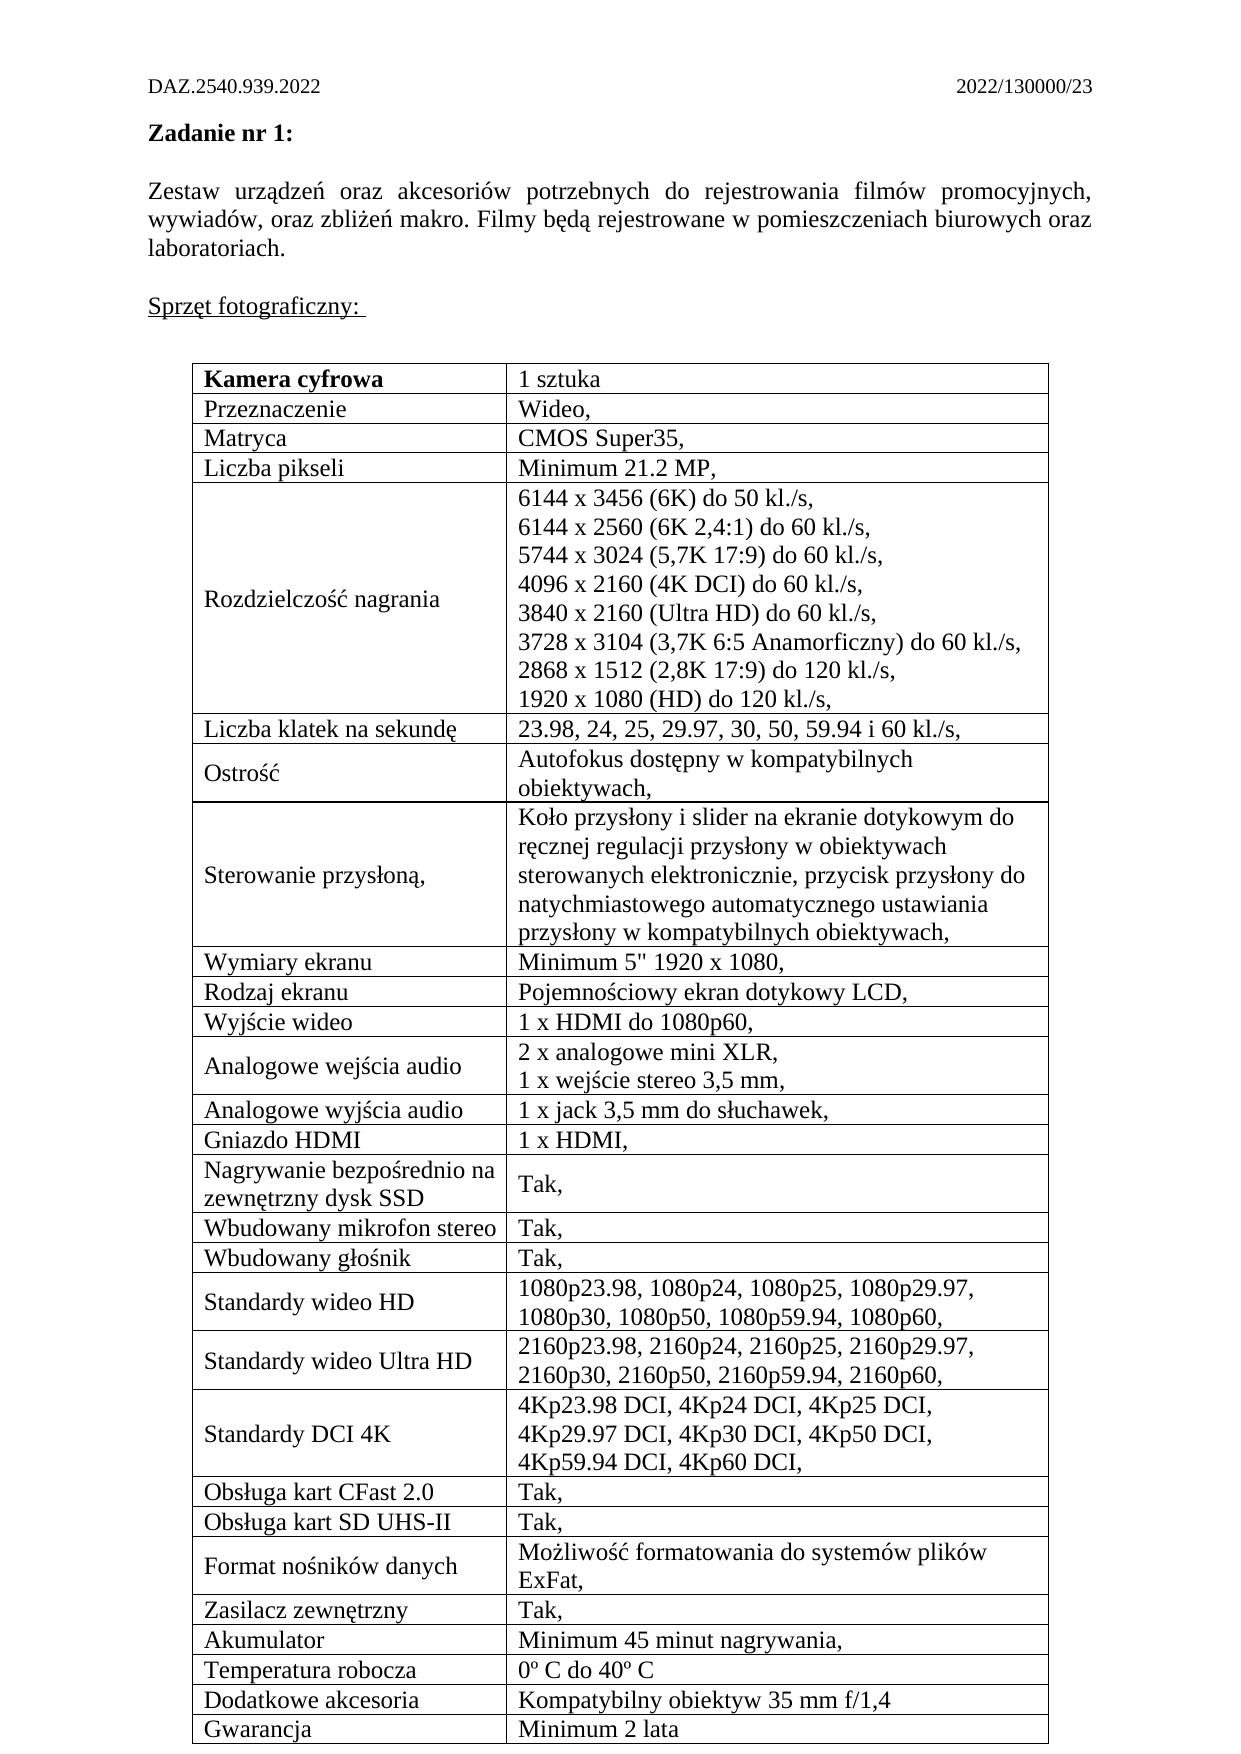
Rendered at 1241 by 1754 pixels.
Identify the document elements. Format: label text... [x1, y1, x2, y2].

table_cell Tak, [507, 1213, 1048, 1242]
table_cell Rozdzielczość nagrania [193, 483, 506, 713]
table_header Kamera cyfrowa [193, 364, 506, 393]
table_cell 6144 x 3456 (6K) do 50 kl./s, 6144 x 2560 (6K 2,4:1) do 60 kl./s, 5744 x 3024 (5,7K 17:9) do 60 kl./s, 4096 x 2160 (4K DCI) do 60 kl./s, 3840 x 2160 (Ultra HD) do 60 kl./s, 3728 x 3104 (3,7K 6:5 Anamorficzny) do 60 kl./s, 2868 x 1512 (2,8K 17:9) do 120 kl./s, 1920 x 1080 (HD) do 120 kl./s, [507, 483, 1048, 713]
text Zestaw urządzeń oraz akcesoriów potrzebnych do rejestrowania filmów promocyjnych, wywiadów, oraz zbliżeń makro. Filmy będą rejestrowane w pomieszczeniach biurowych oraz laboratoriach. [148, 176, 1093, 262]
text Sprzęt fotograficzny: [148, 291, 1093, 319]
table_cell Kompatybilny obiektyw 35 mm f/1,4 [507, 1685, 1048, 1713]
table_cell Rodzaj ekranu [193, 977, 506, 1006]
table_cell Autofokus dostępny w kompatybilnych obiektywach, [507, 744, 1048, 801]
table_header 1 sztuka [507, 364, 1048, 393]
table_cell Wyjście wideo [193, 1007, 506, 1036]
table_cell Matryca [193, 424, 506, 452]
table_cell 2160p23.98, 2160p24, 2160p25, 2160p29.97, 2160p30, 2160p50, 2160p59.94, 2160p60, [507, 1331, 1048, 1389]
table_cell 1080p23.98, 1080p24, 1080p25, 1080p29.97, 1080p30, 1080p50, 1080p59.94, 1080p60, [507, 1273, 1048, 1330]
table_cell Liczba klatek na sekundę [193, 714, 506, 743]
table_cell Tak, [507, 1155, 1048, 1212]
table_cell 1 x jack 3,5 mm do słuchawek, [507, 1095, 1048, 1124]
table_cell 23.98, 24, 25, 29.97, 30, 50, 59.94 i 60 kl./s, [507, 714, 1048, 743]
table_cell Akumulator [193, 1625, 506, 1654]
table_cell 2 x analogowe mini XLR, 1 x wejście stereo 3,5 mm, [507, 1037, 1048, 1094]
table_cell Wbudowany głośnik [193, 1243, 506, 1272]
table_cell Minimum 45 minut nagrywania, [507, 1625, 1048, 1654]
table_cell Możliwość formatowania do systemów plików ExFat, [507, 1537, 1048, 1594]
table_cell Dodatkowe akcesoria [193, 1685, 506, 1713]
table_cell Liczba pikseli [193, 453, 506, 482]
table_cell Analogowe wejścia audio [193, 1037, 506, 1094]
table_cell Tak, [507, 1243, 1048, 1272]
table_cell 1 x HDMI, [507, 1125, 1048, 1154]
table_cell Wbudowany mikrofon stereo [193, 1213, 506, 1242]
table_cell Obsługa kart CFast 2.0 [193, 1477, 506, 1506]
table_cell Nagrywanie bezpośrednio na zewnętrzny dysk SSD [193, 1155, 506, 1212]
text Zadanie nr 1: [148, 118, 1093, 147]
table_cell Temperatura robocza [193, 1655, 506, 1684]
table_cell Analogowe wyjścia audio [193, 1095, 506, 1124]
table_cell Tak, [507, 1595, 1048, 1624]
table_cell Sterowanie przysłoną, [193, 803, 506, 946]
table_cell CMOS Super35, [507, 424, 1048, 452]
table_cell 0º C do 40º C [507, 1655, 1048, 1684]
table_cell Wymiary ekranu [193, 947, 506, 976]
table_cell Minimum 2 lata [507, 1715, 1048, 1743]
table_cell Przeznaczenie [193, 394, 506, 422]
table_cell Standardy wideo HD [193, 1273, 506, 1330]
table_cell Zasilacz zewnętrzny [193, 1595, 506, 1624]
table_cell Standardy wideo Ultra HD [193, 1331, 506, 1389]
table_cell Wideo, [507, 394, 1048, 422]
table_cell Ostrość [193, 744, 506, 801]
table_cell Obsługa kart SD UHS-II [193, 1507, 506, 1536]
table_cell 1 x HDMI do 1080p60, [507, 1007, 1048, 1036]
table_cell Minimum 21.2 MP, [507, 453, 1048, 482]
table_cell Gwarancja [193, 1715, 506, 1743]
table_cell Minimum 5" 1920 x 1080, [507, 947, 1048, 976]
table_cell 4Kp23.98 DCI, 4Kp24 DCI, 4Kp25 DCI, 4Kp29.97 DCI, 4Kp30 DCI, 4Kp50 DCI, 4Kp59.94 DCI, 4Kp60 DCI, [507, 1390, 1048, 1476]
table_cell Gniazdo HDMI [193, 1125, 506, 1154]
table_cell Format nośników danych [193, 1537, 506, 1594]
table_cell Koło przysłony i slider na ekranie dotykowym do ręcznej regulacji przysłony w obiektywach sterowanych elektronicznie, przycisk przysłony do natychmiastowego automatycznego ustawiania przysłony w kompatybilnych obiektywach, [507, 803, 1048, 946]
table_cell Tak, [507, 1507, 1048, 1536]
table_cell Standardy DCI 4K [193, 1390, 506, 1476]
table_cell Tak, [507, 1477, 1048, 1506]
table_cell Pojemnościowy ekran dotykowy LCD, [507, 977, 1048, 1006]
